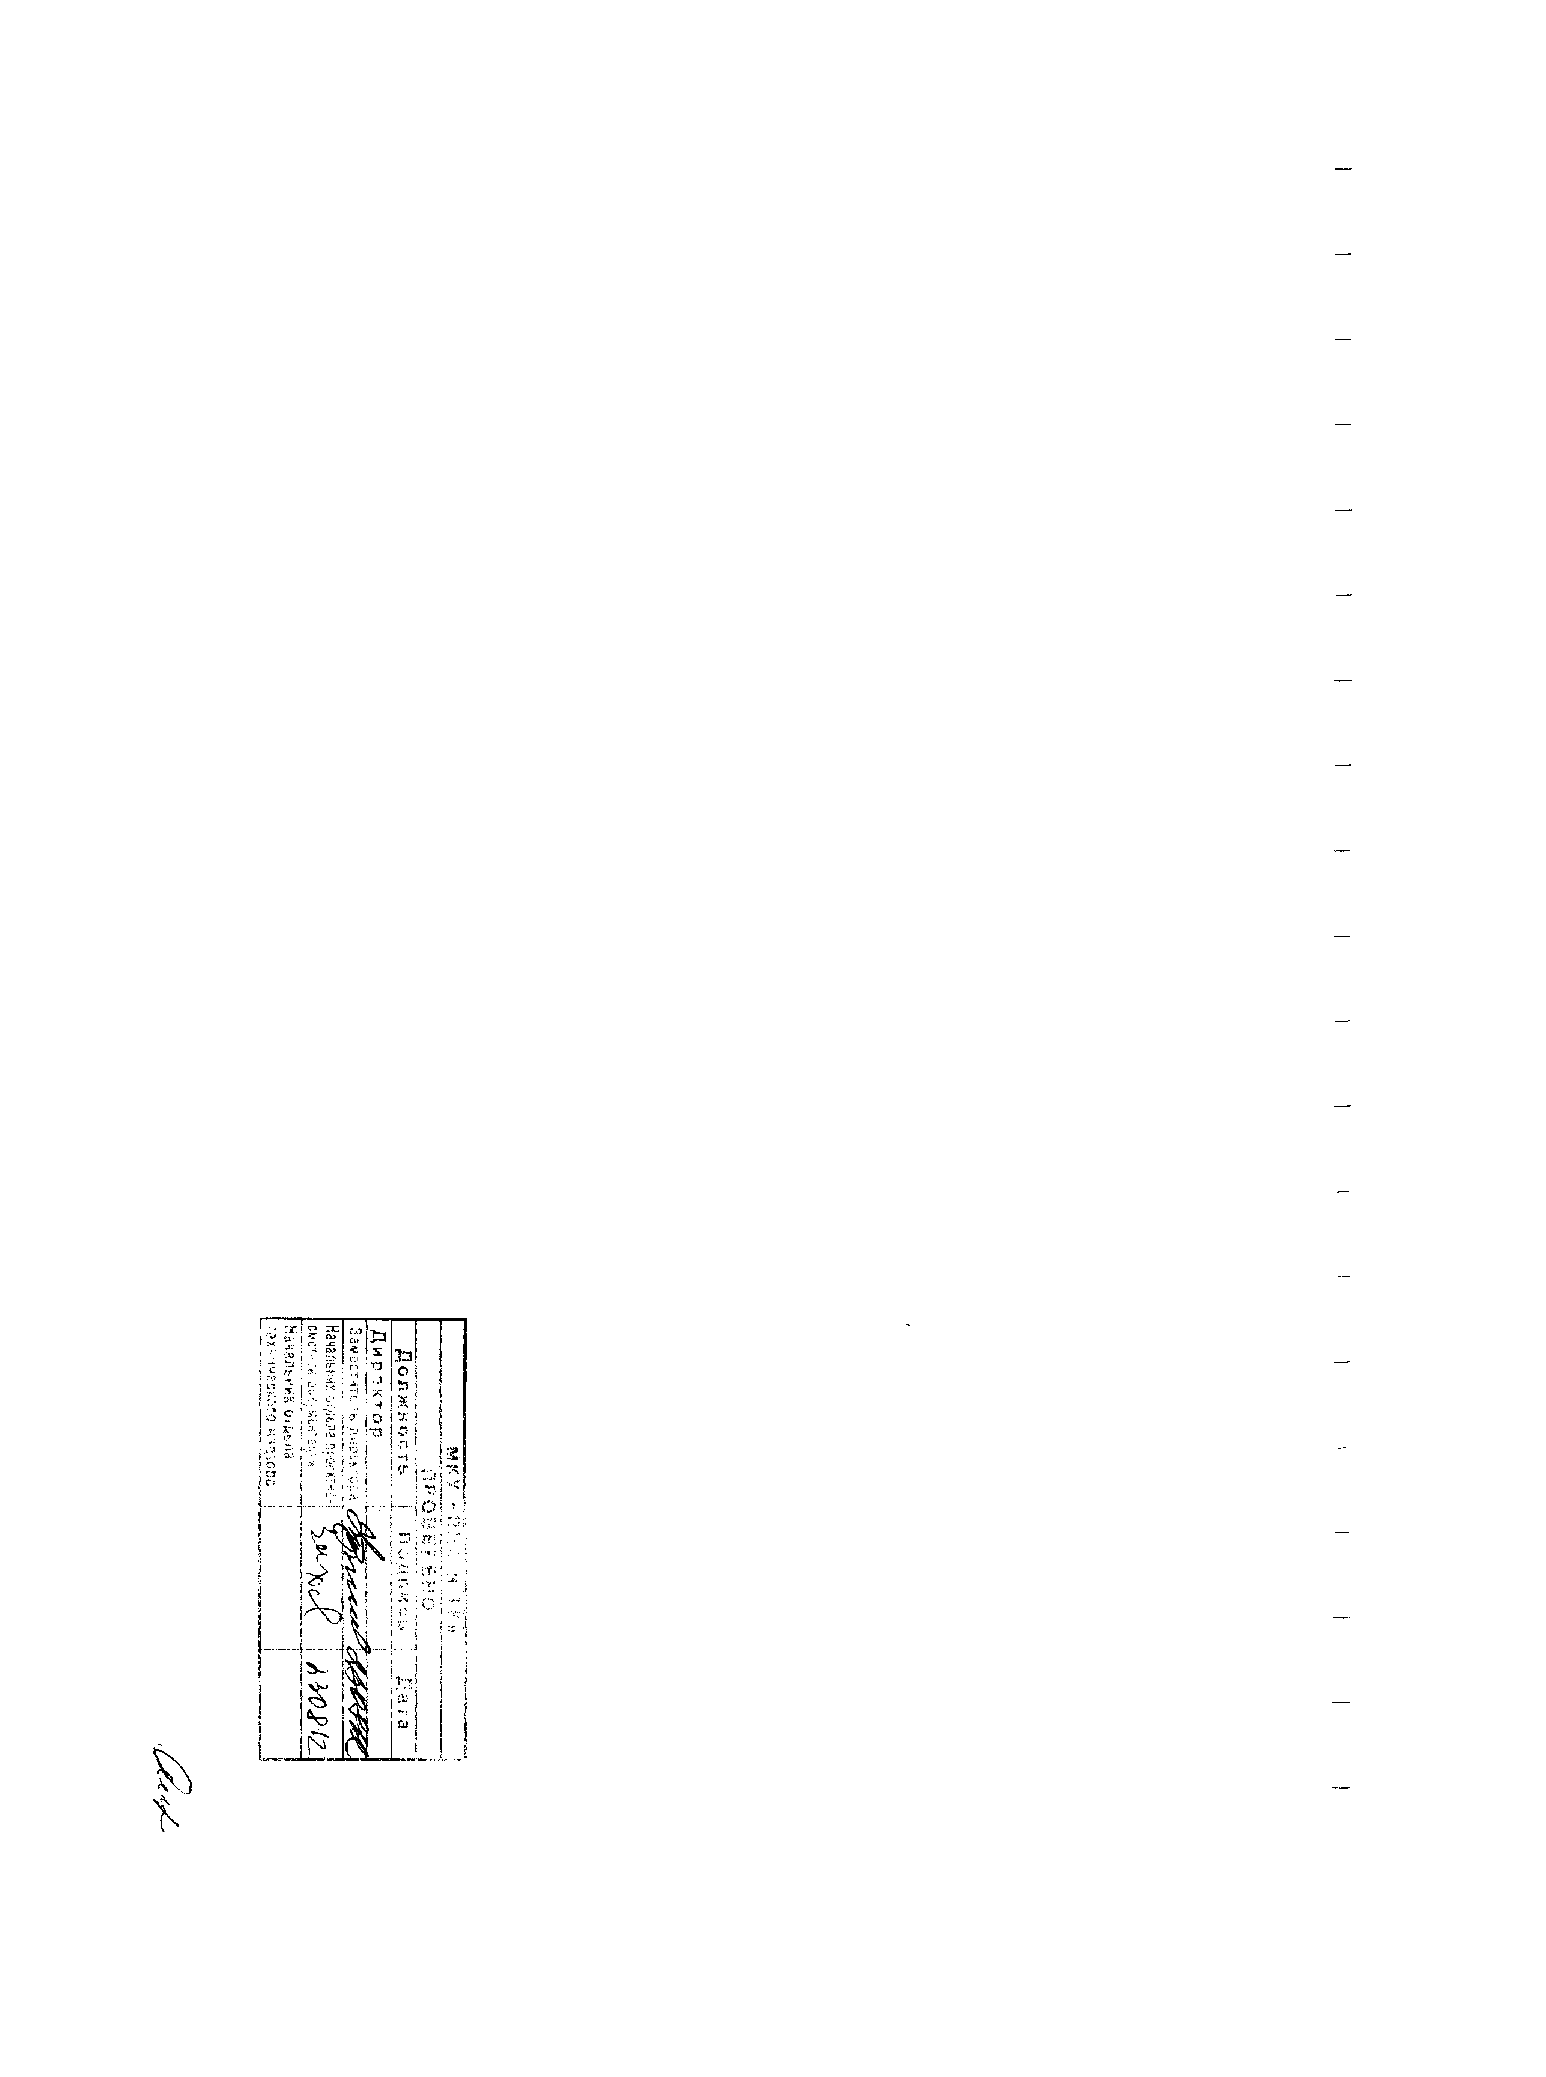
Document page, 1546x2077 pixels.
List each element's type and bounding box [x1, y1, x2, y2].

picture [150, 150, 1394, 1832]
